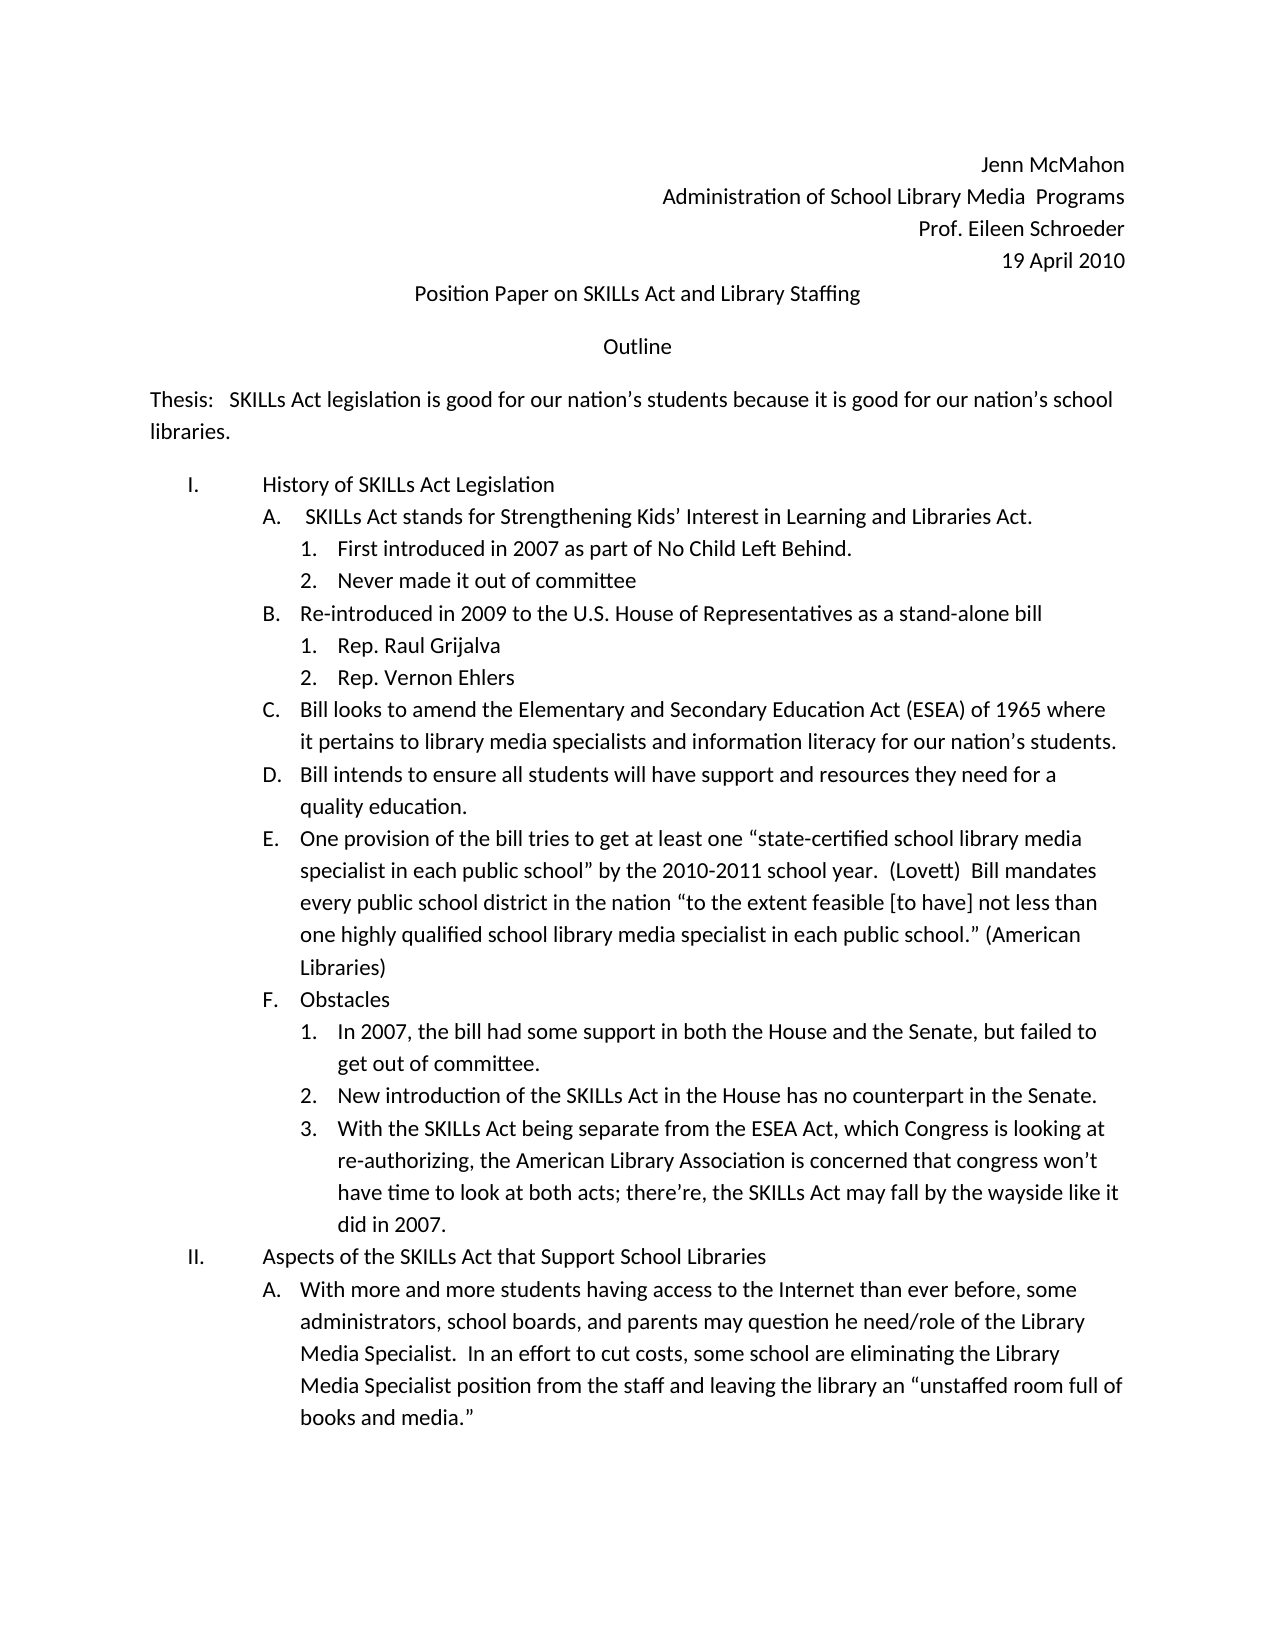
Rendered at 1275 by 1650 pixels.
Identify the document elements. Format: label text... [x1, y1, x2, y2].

list In 2007, the bill had some support in both the House and the Senate, but failed to get out of committee. [300, 1017, 1125, 1077]
text 19 April 2010 [150, 247, 1125, 274]
list Bill looks to amend the Elementary and Secondary Education Act (ESEA) of 1965 where it pertains to library media specialists and information literacy for our nation’s students. [262, 695, 1125, 756]
list Obstacles [262, 985, 1125, 1013]
text Jenn McMahon [150, 150, 1125, 178]
list History of SKILLs Act Legislation [187, 470, 1125, 498]
list Aspects of the SKILLs Act that Support School Libraries [187, 1242, 1125, 1271]
text Position Paper on SKILLs Act and Library Staffing [150, 279, 1125, 307]
list First introduced in 2007 as part of No Child Left Behind. [300, 534, 1125, 562]
list Rep. Vernon Ehlers [300, 663, 1125, 691]
list SKILLs Act stands for Strengthening Kids’ Interest in Learning and Libraries Act. [262, 502, 1125, 530]
list Never made it out of committee [300, 567, 1125, 594]
text Prof. Eileen Schroeder [150, 214, 1125, 242]
list Bill intends to ensure all students will have support and resources they need for a quality education. [262, 760, 1125, 820]
list Rep. Raul Grijalva [300, 631, 1125, 659]
text Outline [150, 332, 1125, 360]
list With more and more students having access to the Internet than ever before, some administrators, school boards, and parents may question he need/role of the Library Media Specialist. In an effort to cut costs, some school are eliminating the Library Media Specialist position from the staff and leaving the library an “unstaffed room full of books and media.” [262, 1275, 1125, 1431]
list With the SKILLs Act being separate from the ESEA Act, which Congress is looking at re-authorizing, the American Library Association is concerned that congress won’t have time to look at both acts; there’re, the SKILLs Act may fall by the wayside like it did in 2007. [300, 1114, 1125, 1238]
list One provision of the bill tries to get at least one “state-certified school library media specialist in each public school” by the 2010-2011 school year. (Lovett) Bill mandates every public school district in the nation “to the extent feasible [to have] not less than one highly qualified school library media specialist in each public school.” (American Libraries) [262, 824, 1125, 981]
text Thesis: SKILLs Act legislation is good for our nation’s students because it is good for our nation’s school libraries. [150, 385, 1125, 445]
list Re-introduced in 2009 to the U.S. House of Representatives as a stand-alone bill [262, 599, 1125, 627]
list New introduction of the SKILLs Act in the House has no counterpart in the Senate. [300, 1082, 1125, 1109]
text Administration of School Library Media Programs [150, 182, 1125, 210]
